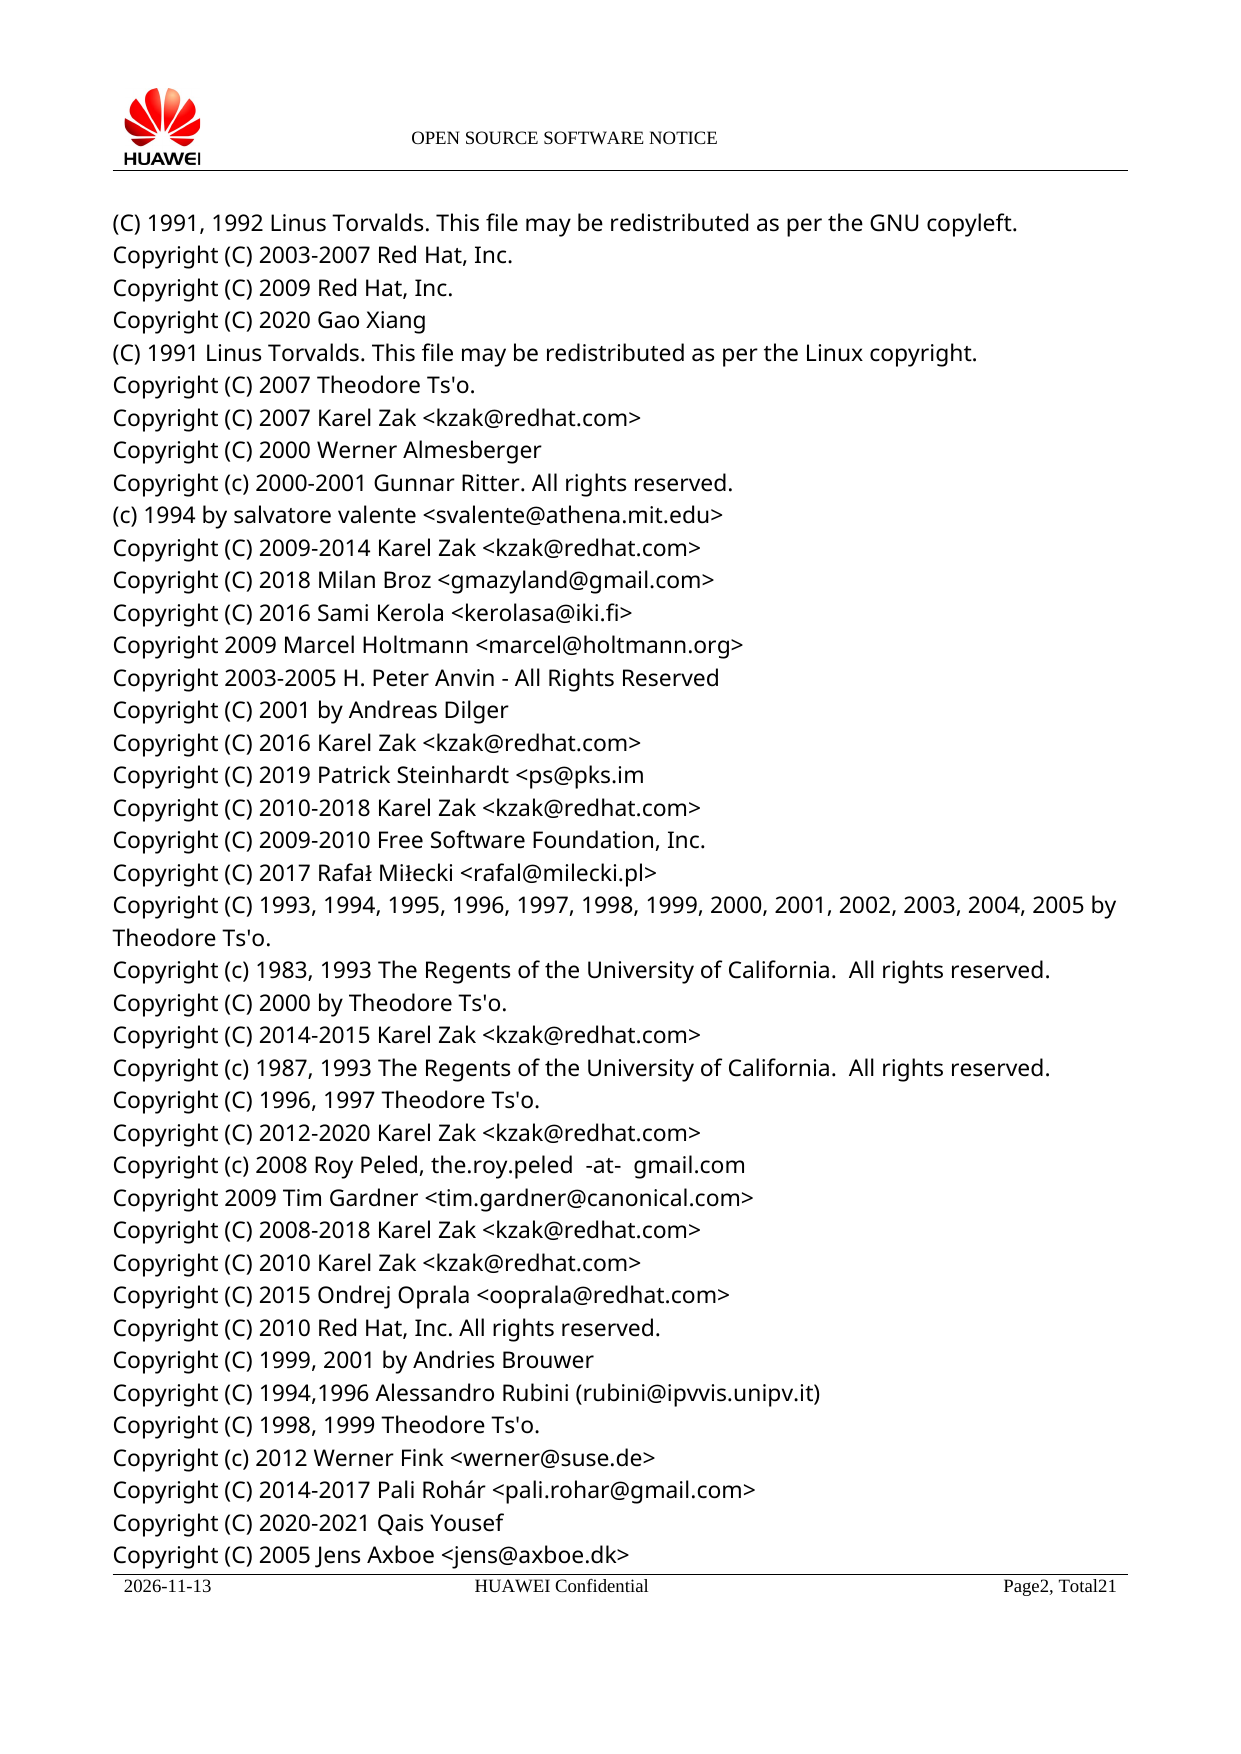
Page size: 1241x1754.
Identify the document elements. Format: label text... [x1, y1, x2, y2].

text Copyright (c) 2000-2001 Gunnar Ritter. All rights reserved. [112, 466, 1128, 499]
text Copyright (C) 2018 Milan Broz <gmazyland@gmail.com> [112, 564, 1128, 596]
text Copyright (C) 2000 by Theodore Ts'o. [112, 986, 1128, 1019]
text Copyright (C) 2009-2010 Free Software Foundation, Inc. [112, 824, 1128, 856]
text Copyright (C) 2001 by Andreas Dilger [112, 694, 1128, 726]
text Copyright (C) 2008-2018 Karel Zak <kzak@redhat.com> [112, 1214, 1128, 1246]
text Copyright (c) 2012 Werner Fink <werner@suse.de> [112, 1441, 1128, 1474]
text Copyright (c) 1987, 1993 The Regents of the University of California. All rights reserved. [112, 1051, 1128, 1084]
text (C) 1991 Linus Torvalds. This file may be redistributed as per the Linux copyright. [112, 336, 1128, 369]
text Copyright (C) 2020 Gao Xiang [112, 304, 1128, 336]
text Copyright (C) 1996, 1997 Theodore Ts'o. [112, 1084, 1128, 1116]
text Copyright (C) 2010-2018 Karel Zak <kzak@redhat.com> [112, 791, 1128, 824]
text Copyright (C) 2009 Red Hat, Inc. [112, 271, 1128, 304]
text Copyright (C) 1993, 1994, 1995, 1996, 1997, 1998, 1999, 2000, 2001, 2002, 2003, 2004, 2005 by Theodore Ts'o. [112, 889, 1128, 954]
text Copyright (C) 2003-2007 Red Hat, Inc. [112, 239, 1128, 271]
text Copyright 2009 Marcel Holtmann <marcel@holtmann.org> [112, 629, 1128, 661]
text Copyright (C) 1994,1996 Alessandro Rubini (rubini@ipvvis.unipv.it) [112, 1376, 1128, 1409]
picture [124, 88, 201, 165]
text Copyright (C) 2012-2020 Karel Zak <kzak@redhat.com> [112, 1116, 1128, 1149]
text Copyright (C) 1999, 2001 by Andries Brouwer [112, 1344, 1128, 1376]
text Copyright (C) 2010 Karel Zak <kzak@redhat.com> [112, 1246, 1128, 1279]
text (c) 1994 by salvatore valente <svalente@athena.mit.edu> [112, 499, 1128, 531]
text Copyright (C) 1998, 1999 Theodore Ts'o. [112, 1409, 1128, 1441]
text Copyright (C) 2007 Theodore Ts'o. [112, 369, 1128, 401]
text Copyright (C) 2016 Sami Kerola <kerolasa@iki.fi> [112, 596, 1128, 629]
text Copyright (C) 2020-2021 Qais Yousef [112, 1506, 1128, 1539]
text Copyright 2003-2005 H. Peter Anvin - All Rights Reserved [112, 661, 1128, 694]
text Copyright (c) 2008 Roy Peled, the.roy.peled -at- gmail.com [112, 1149, 1128, 1181]
text Copyright (C) 2016 Karel Zak <kzak@redhat.com> [112, 726, 1128, 759]
text Copyright (C) 2014-2017 Pali Rohár <pali.rohar@gmail.com> [112, 1474, 1128, 1506]
text Copyright (C) 2009-2014 Karel Zak <kzak@redhat.com> [112, 531, 1128, 564]
text Copyright (c) 1983, 1993 The Regents of the University of California. All rights reserved. [112, 954, 1128, 986]
text Copyright (C) 2007 Karel Zak <kzak@redhat.com> [112, 401, 1128, 434]
text Copyright (C) 2015 Ondrej Oprala <ooprala@redhat.com> [112, 1279, 1128, 1311]
text Copyright (C) 2010 Red Hat, Inc. All rights reserved. [112, 1311, 1128, 1344]
text Copyright (C) 2017 Rafał Miłecki <rafal@milecki.pl> [112, 856, 1128, 889]
text Copyright (C) 2019 Patrick Steinhardt <ps@pks.im [112, 759, 1128, 791]
text Copyright (C) 2000 Werner Almesberger [112, 434, 1128, 466]
text Copyright 2009 Tim Gardner <tim.gardner@canonical.com> [112, 1181, 1128, 1214]
text (C) 1991, 1992 Linus Torvalds. This file may be redistributed as per the GNU copyleft. [112, 206, 1128, 239]
text Copyright (C) 2005 Jens Axboe <jens@axboe.dk> [112, 1539, 1128, 1571]
text Copyright (C) 2014-2015 Karel Zak <kzak@redhat.com> [112, 1019, 1128, 1051]
